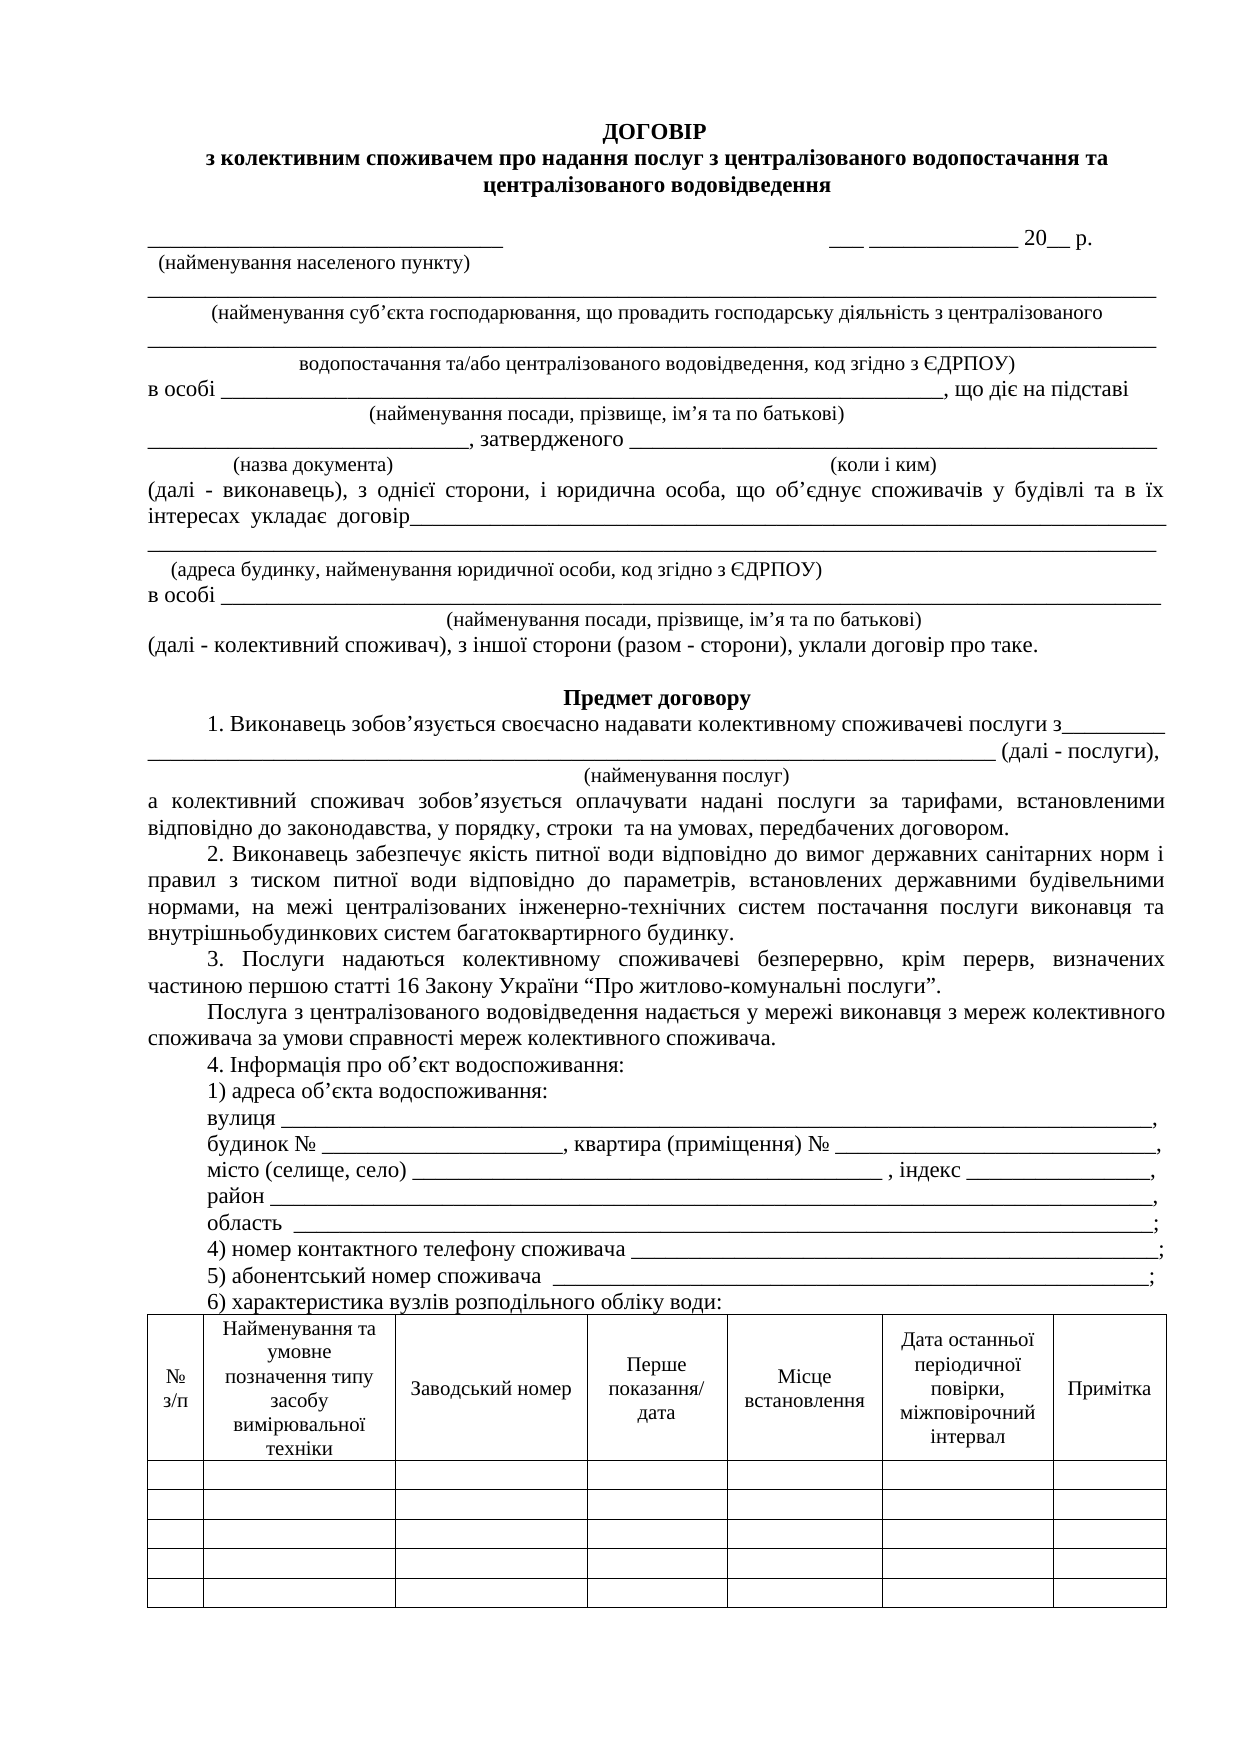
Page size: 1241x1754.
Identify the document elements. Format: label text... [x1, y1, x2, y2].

table_cell [204, 1490, 395, 1519]
table_cell [148, 1520, 203, 1548]
table_cell [396, 1520, 587, 1548]
table_header Перше показання/ дата [588, 1315, 727, 1460]
text 1) адреса об’єкта водоспоживання: [148, 1077, 1167, 1103]
table_header Найменування та умовне позначення типу засобу вимірювальної техніки [204, 1315, 395, 1460]
text область ___________________________________________________________________________; [148, 1209, 1167, 1235]
text ________________________________________________________________________________________ [148, 324, 1167, 351]
table_cell [1054, 1461, 1166, 1489]
text місто (селище, село) _________________________________________ , індекс ________________, [148, 1156, 1167, 1183]
text ________________________________________________________________________________________ [148, 274, 1167, 300]
text 5) абонентський номер споживача ____________________________________________________; [148, 1262, 1167, 1288]
text 6) характеристика вузлів розподільного обліку води: [148, 1288, 1167, 1314]
table_cell [1054, 1579, 1166, 1607]
table_cell [148, 1490, 203, 1519]
table_cell [588, 1490, 727, 1519]
table_cell [396, 1579, 587, 1607]
table_cell [883, 1461, 1053, 1489]
text (далі - колективний споживач), з іншої сторони (разом - сторони), уклали договір про таке. [148, 631, 1167, 658]
text в особі _______________________________________________________________, що діє на підставі [148, 375, 1167, 401]
table_cell [1054, 1520, 1166, 1548]
table_cell [588, 1549, 727, 1578]
table_cell [728, 1549, 882, 1578]
table_cell [204, 1549, 395, 1578]
table_cell [1054, 1549, 1166, 1578]
text (найменування посади, прізвище, ім’я та по батькові) [266, 607, 1167, 631]
table_cell [396, 1461, 587, 1489]
text ____________________________, затвердженого ______________________________________________ [148, 425, 1167, 452]
table_cell [396, 1490, 587, 1519]
text водопостачання та/або централізованого водовідведення, код згідно з ЄДРПОУ) [148, 351, 1167, 375]
text Послуга з централізованого водовідведення надається у мережі виконавця з мереж колективного споживача за умови справності мереж колективного споживача. [148, 998, 1167, 1051]
text Предмет договору [148, 684, 1167, 711]
table_cell [148, 1579, 203, 1607]
table_cell [588, 1579, 727, 1607]
table_cell [728, 1490, 882, 1519]
table_cell [728, 1520, 882, 1548]
table_cell [883, 1520, 1053, 1548]
text в особі __________________________________________________________________________________ [148, 581, 1167, 607]
text (далі - виконавець), з однієї сторони, і юридична особа, що об’єднує споживачів у будівлі та в їх інтересах укладає договір__________________________________________________________________ ________________________________________________________________________________________ (адреса будинку, найменування юридичної особи, код згідно з ЄДРПОУ) [148, 476, 1167, 581]
table_cell [148, 1549, 203, 1578]
table_cell [588, 1520, 727, 1548]
text 3. Послуги надаються колективному споживачеві безперервно, крім перерв, визначених частиною першою статті 16 Закону України “Про житлово-комунальні послуги”. [148, 945, 1167, 998]
table_cell [728, 1461, 882, 1489]
text а колективний споживач зобов’язується оплачувати надані послуги за тарифами, встановленими відповідно до законодавства, у порядку, строки та на умовах, передбачених договором. [148, 787, 1167, 840]
table_cell [204, 1461, 395, 1489]
text ДОГОВІР з колективним споживачем про надання послуг з централізованого водопостачання та централізованого водовідведення [148, 118, 1167, 197]
table_cell [204, 1520, 395, 1548]
table_header Заводський номер [396, 1315, 587, 1460]
text вулиця ____________________________________________________________________________, [148, 1103, 1167, 1130]
text 1. Виконавець зобов’язується своєчасно надавати колективному споживачеві послуги з_________ __________________________________________________________________________ (далі - послуги), [148, 711, 1167, 763]
text 4) номер контактного телефону споживача ______________________________________________; [148, 1235, 1167, 1262]
table_cell [883, 1549, 1053, 1578]
text (найменування послуг) [148, 763, 1167, 787]
text 4. Інформація про об’єкт водоспоживання: [148, 1051, 1167, 1077]
text (назва документа) (коли і ким) [148, 452, 1167, 476]
table_cell [1054, 1490, 1166, 1519]
text (найменування посади, прізвище, ім’я та по батькові) [148, 401, 1167, 425]
table_header ___ _____________ 20__ р. [620, 197, 1104, 274]
table_header _______________________________ (найменування населеного пункту) [136, 197, 620, 274]
text район _____________________________________________________________________________, [148, 1183, 1167, 1209]
table_header Примітка [1054, 1315, 1166, 1460]
table_cell [396, 1549, 587, 1578]
table_cell [588, 1461, 727, 1489]
table_header № з/п [148, 1315, 203, 1460]
text 2. Виконавець забезпечує якість питної води відповідно до вимог державних санітарних норм і правил з тиском питної води відповідно до параметрів, встановлених державними будівельними нормами, на межі централізованих інженерно-технічних систем постачання послуги виконавця та внутрішньобудинкових систем багатоквартирного будинку. [148, 840, 1167, 945]
table_cell [728, 1579, 882, 1607]
table_cell [204, 1579, 395, 1607]
text будинок № _____________________, квартира (приміщення) № ____________________________, [148, 1130, 1167, 1156]
table_cell [883, 1490, 1053, 1519]
text (найменування суб’єкта господарювання, що провадить господарську діяльність з централізованого [148, 300, 1167, 324]
table_header Дата останньої періодичної повірки, міжповірочний інтервал [883, 1315, 1053, 1460]
table_header Місце встановлення [728, 1315, 882, 1460]
table_cell [148, 1461, 203, 1489]
table_cell [883, 1579, 1053, 1607]
